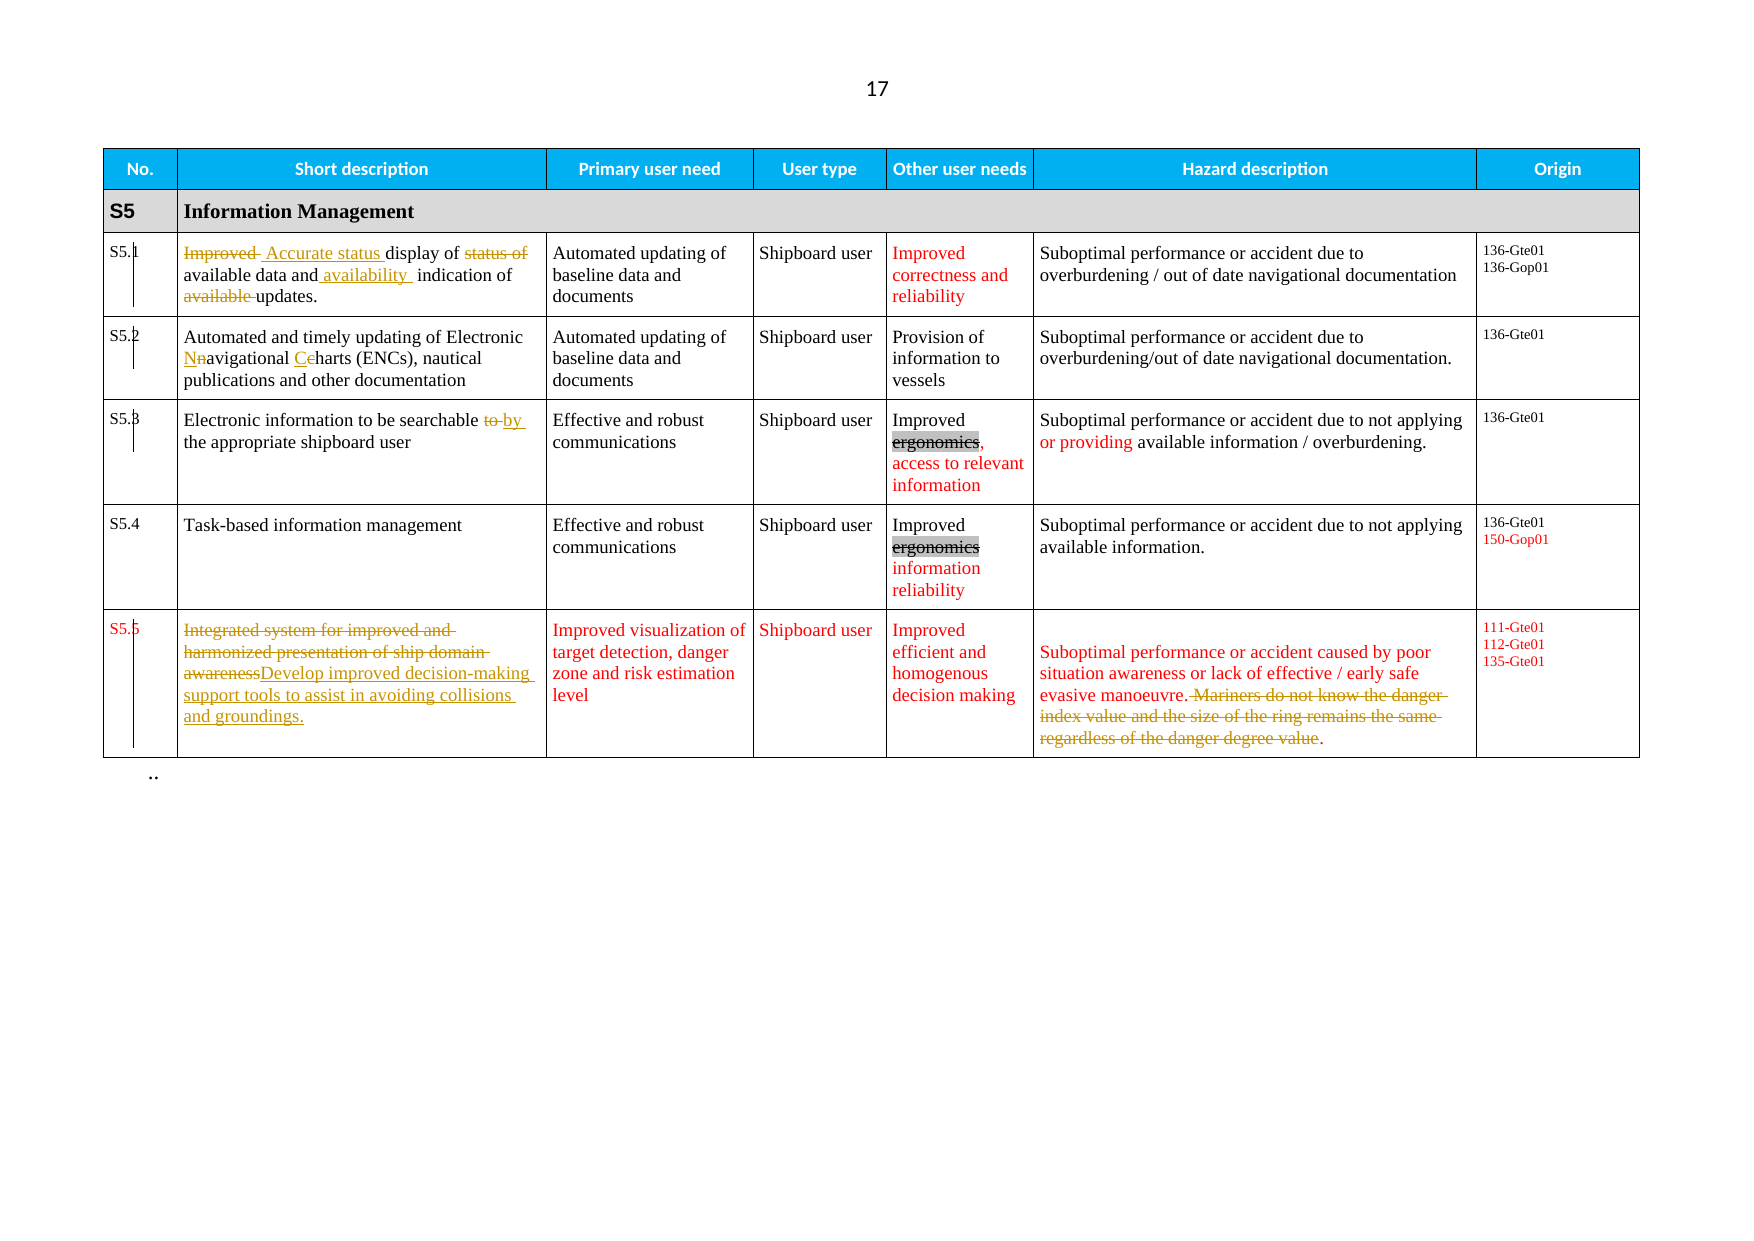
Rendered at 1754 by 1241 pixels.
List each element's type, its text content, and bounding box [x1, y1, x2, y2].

table_cell Shipboard user [754, 610, 886, 757]
table_cell Effective and robust communications [547, 400, 753, 504]
table_cell Improved ergonomics information reliability [887, 505, 1033, 609]
table_cell S5.1 [104, 233, 177, 316]
table_cell Improved ergonomics, access to relevant information [887, 400, 1033, 504]
table_cell S5.2 [104, 317, 177, 399]
table_cell Improved visualization of target detection, danger zone and risk estimation level [547, 610, 753, 757]
table_cell Shipboard user [754, 233, 886, 316]
table_header Short description [178, 149, 546, 189]
table_cell display of available data and indication of updates. [178, 233, 546, 316]
table_cell S5.5 [104, 610, 177, 757]
table_cell Shipboard user [754, 400, 886, 504]
table_cell Task-based information management [178, 505, 546, 609]
table_cell Improved correctness and reliability [887, 233, 1033, 316]
table_cell Suboptimal performance or accident due to overburdening/out of date navigational documentation. [1034, 317, 1476, 399]
table_cell Automated and timely updating of Electronic avigational harts (ENCs), nautical publications and other documentation [178, 317, 546, 399]
table_cell S5 [104, 190, 177, 232]
table_header Other user needs [887, 149, 1033, 189]
table_cell Automated updating of baseline data and documents [547, 317, 753, 399]
table_cell 136-Gte01 150-Gop01 [1477, 505, 1639, 609]
table_header Origin [1477, 149, 1639, 189]
table_cell 136-Gte01 [1477, 317, 1639, 399]
table_header Hazard description [1034, 149, 1476, 189]
table_header Primary user need [547, 149, 753, 189]
table_cell Suboptimal performance or accident caused by poor situation awareness or lack of effective / early safe evasive manoeuvre.. [1034, 610, 1476, 757]
table_cell Suboptimal performance or accident due to not applying available information. [1034, 505, 1476, 609]
table_cell 111-Gte01 112-Gte01 135-Gte01 [1477, 610, 1639, 757]
table_cell Improved efficient and homogenous decision making [887, 610, 1033, 757]
table_cell 136-Gte01 [1477, 400, 1639, 504]
table_cell Information Management [178, 190, 1639, 232]
table_cell Automated updating of baseline data and documents [547, 233, 753, 316]
table_cell S5.3 [104, 400, 177, 504]
table_cell [178, 610, 546, 757]
text .. [148, 758, 1606, 784]
table_cell Electronic information to be searchable the appropriate shipboard user [178, 400, 546, 504]
table_cell Suboptimal performance or accident due to not applying or providing available information / overburdening. [1034, 400, 1476, 504]
table_cell Provision of information to vessels [887, 317, 1033, 399]
table_header No. [104, 149, 177, 189]
table_cell Effective and robust communications [547, 505, 753, 609]
table_cell Shipboard user [754, 505, 886, 609]
table_cell Shipboard user [754, 317, 886, 399]
table_cell Suboptimal performance or accident due to overburdening / out of date navigational documentation [1034, 233, 1476, 316]
table_cell 136-Gte01 136-Gop01 [1477, 233, 1639, 316]
table_cell S5.4 [104, 505, 177, 609]
table_header User type [754, 149, 886, 189]
